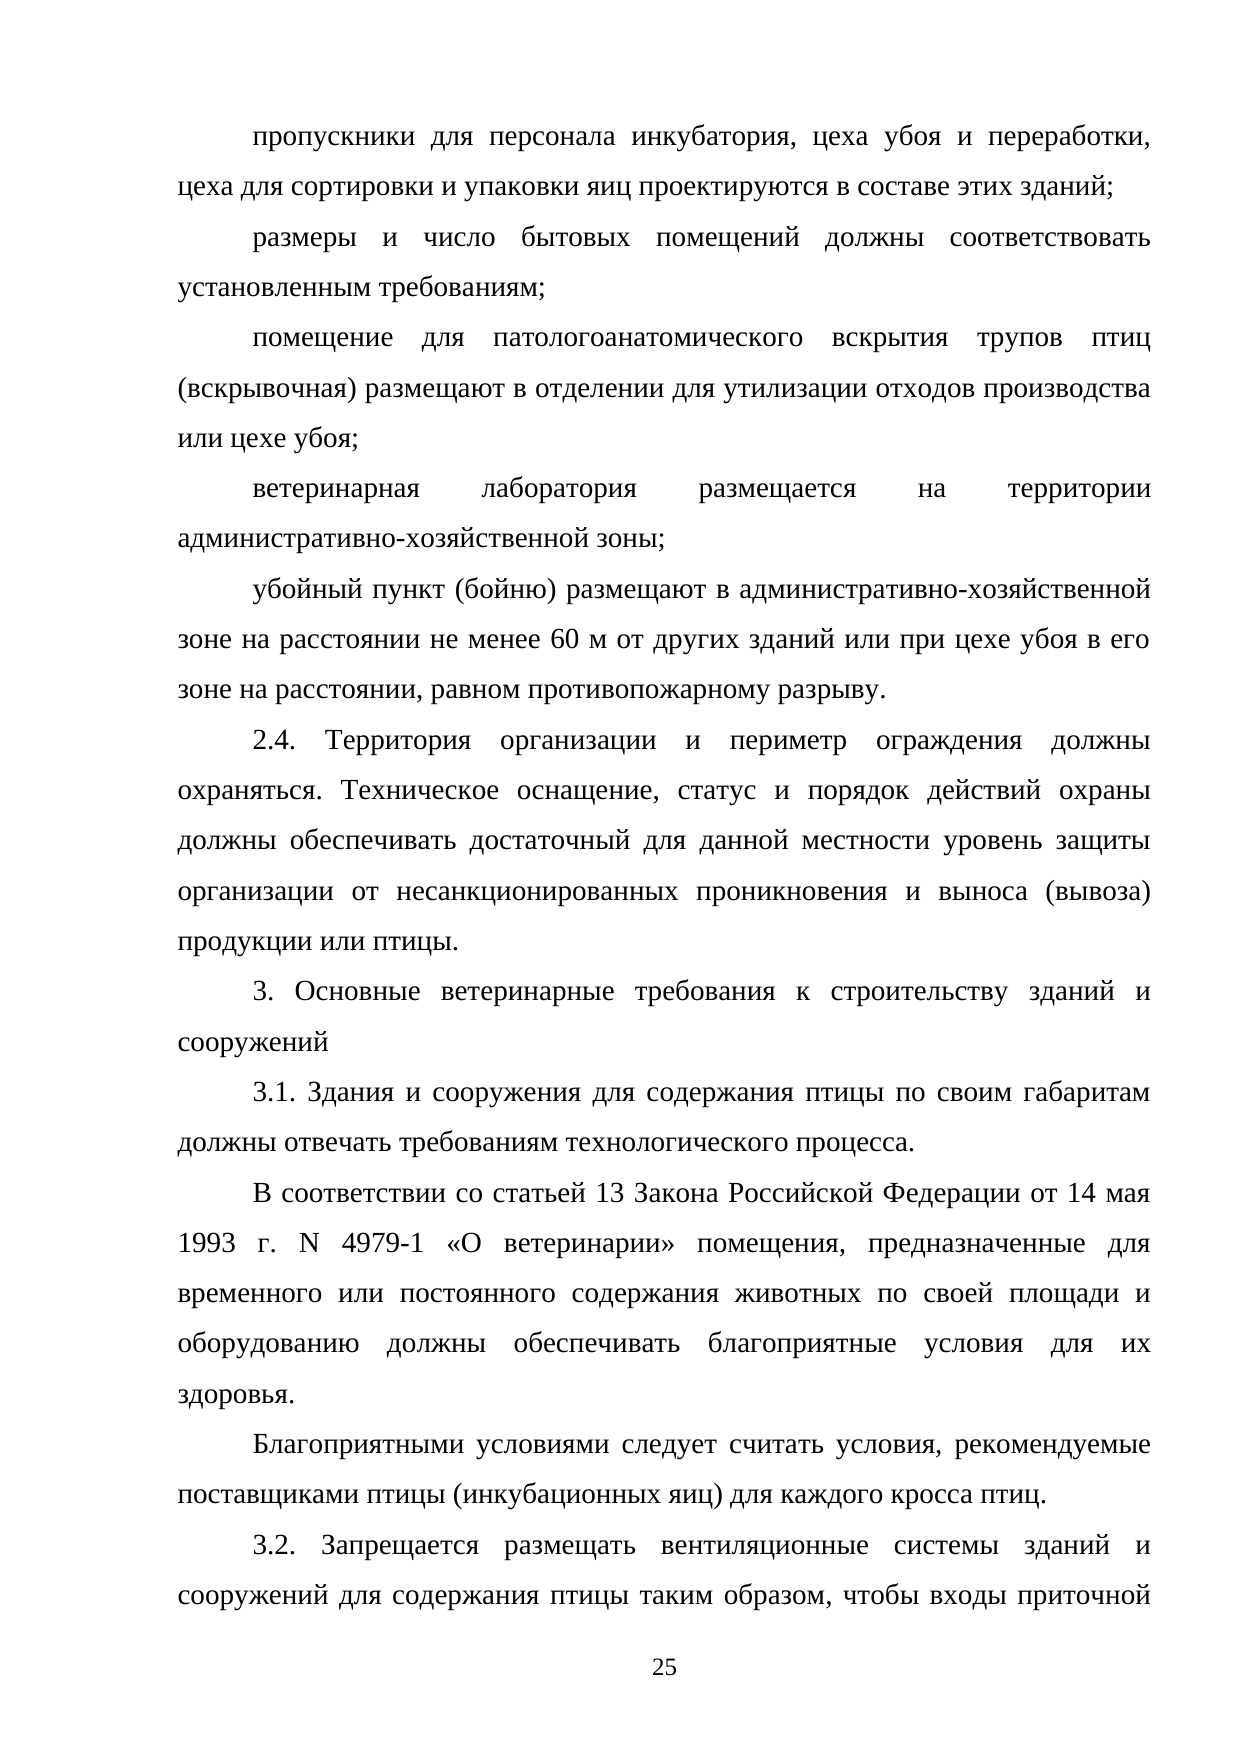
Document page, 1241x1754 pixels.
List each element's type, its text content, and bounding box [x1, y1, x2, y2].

text 3.1. Здания и сооружения для содержания птицы по своим габаритам должны отвечать требованиям технологического процесса. [177, 1074, 1152, 1158]
text ветеринарная лаборатория размещается на территории административно-хозяйственной зоны; [177, 470, 1152, 554]
text убойный пункт (бойню) размещают в административно-хозяйственной зоне на расстоянии не менее от других зданий или при цехе убоя в его зоне на расстоянии, равном противопожарному разрыву. [177, 571, 1152, 705]
text пропускники для персонала инкубатория, цеха убоя и переработки, цеха для сортировки и упаковки яиц проектируются в составе этих зданий; [177, 118, 1152, 202]
text помещение для патологоанатомического вскрытия трупов птиц (вскрывочная) размещают в отделении для утилизации отходов производства или цехе убоя; [177, 319, 1152, 453]
text размеры и число бытовых помещений должны соответствовать установленным требованиям; [177, 219, 1152, 303]
text Благоприятными условиями следует считать условия, рекомендуемые поставщиками птицы (инкубационных яиц) для каждого кросса птиц. [177, 1426, 1152, 1510]
text 2.4. Территория организации и периметр ограждения должны охраняться. Техническое оснащение, статус и порядок действий охраны должны обеспечивать достаточный для данной местности уровень защиты организации от несанкционированных проникновения и выноса (вывоза) продукции или птицы. [177, 722, 1152, 957]
text В соответствии со статьей 13 Закона Российской Федерации от 14 мая . N 4979-1 «О ветеринарии» помещения, предназначенные для временного или постоянного содержания животных по своей площади и оборудованию должны обеспечивать благоприятные условия для их здоровья. [177, 1175, 1152, 1409]
text 3. Основные ветеринарные требования к строительству зданий и сооружений [177, 973, 1152, 1057]
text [177, 1527, 1152, 1611]
